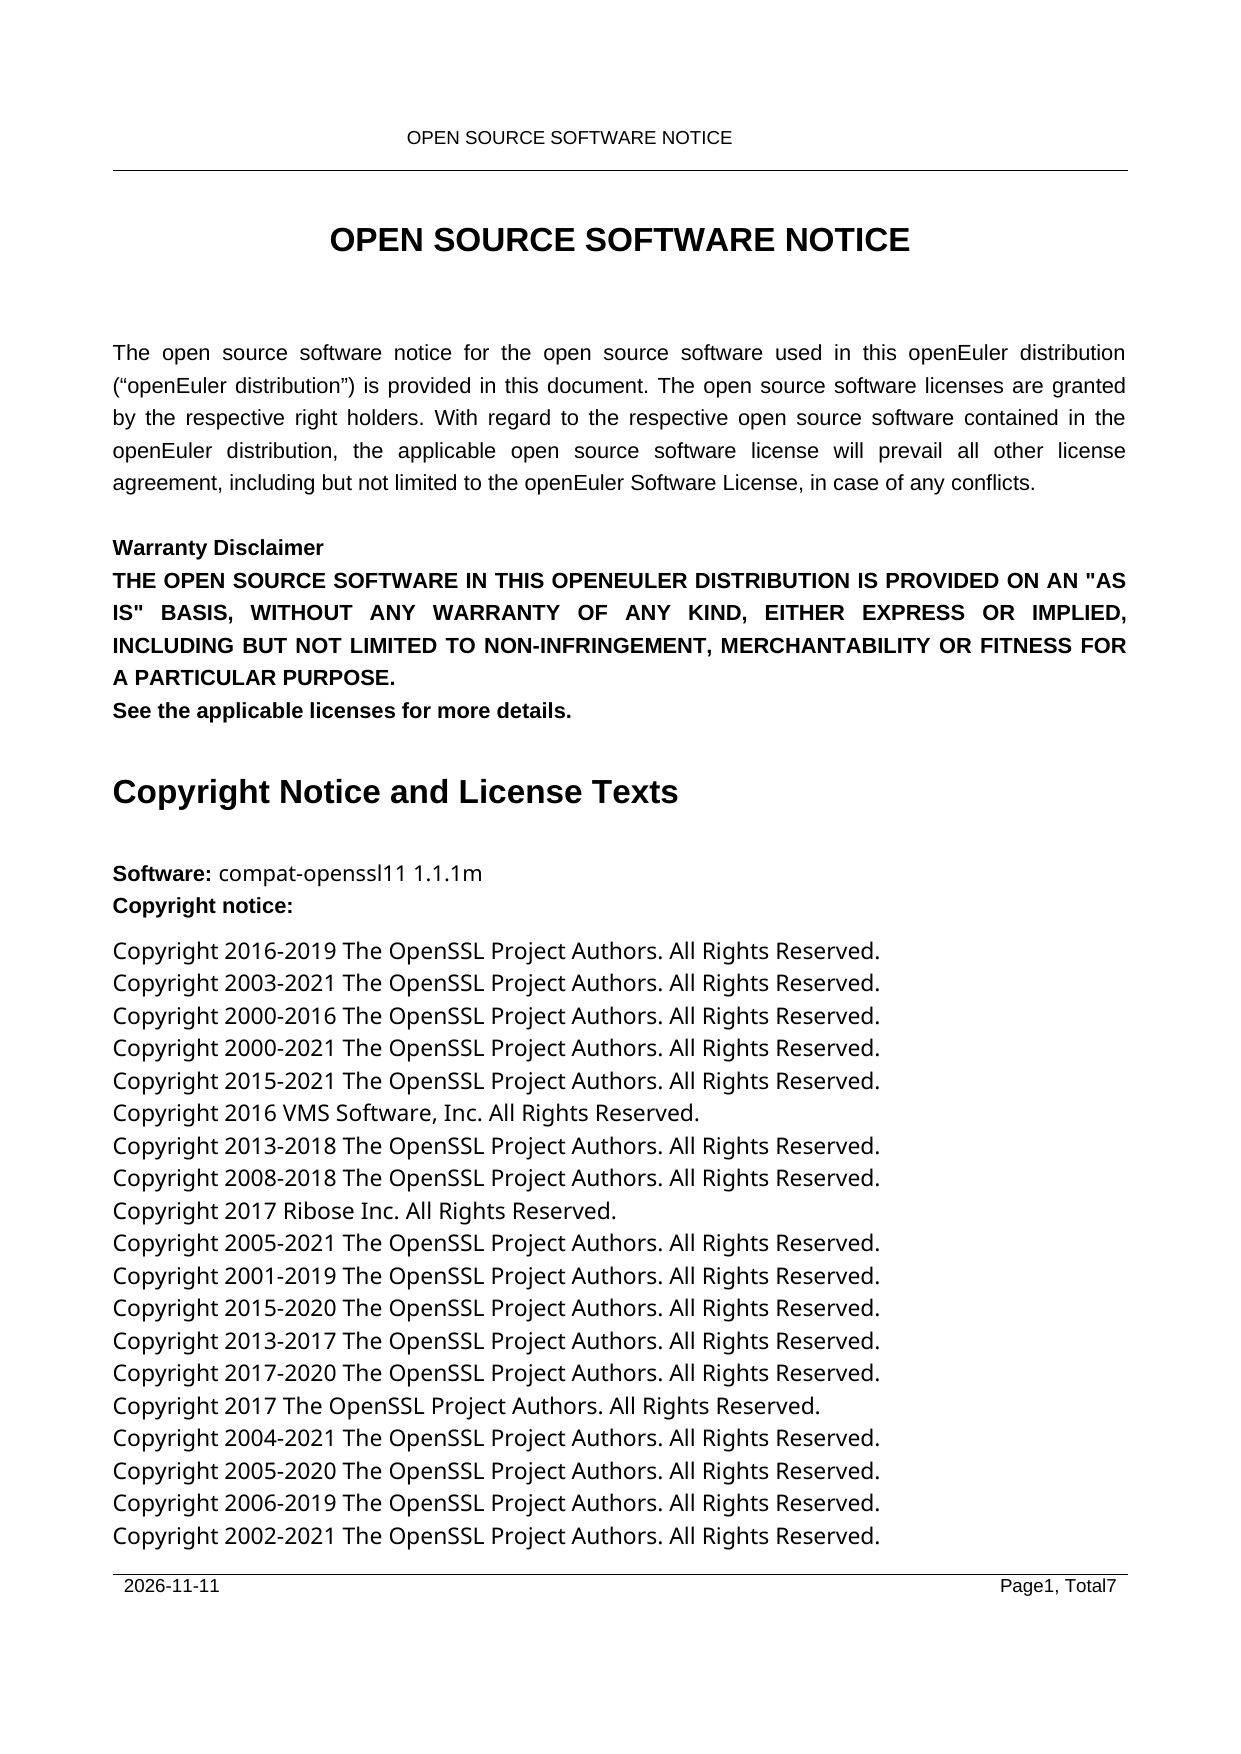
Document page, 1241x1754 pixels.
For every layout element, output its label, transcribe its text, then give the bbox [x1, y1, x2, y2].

text Warranty Disclaimer [112, 531, 1128, 564]
text Copyright notice: [112, 889, 1128, 921]
text OPEN SOURCE SOFTWARE NOTICE [112, 206, 1128, 271]
title Software: compat-openssl11 1.1.1m [112, 856, 1128, 889]
text THE OPEN SOURCE SOFTWARE IN THIS OPENEULER DISTRIBUTION IS PROVIDED ON AN "AS IS" BASIS, WITHOUT ANY WARRANTY OF ANY KIND, EITHER EXPRESS OR IMPLIED, INCLUDING BUT NOT LIMITED TO NON-INFRINGEMENT, MERCHANTABILITY OR FITNESS FOR A PARTICULAR PURPOSE. See the applicable licenses for more details. [112, 564, 1128, 726]
text The open source software notice for the open source software used in this openEuler distribution (“openEuler distribution”) is provided in this document. The open source software licenses are granted by the respective right holders. With regard to the respective open source software contained in the openEuler distribution, the applicable open source software license will prevail all other license agreement, including but not limited to the openEuler Software License, in case of any conflicts. [112, 336, 1128, 499]
text Copyright Notice and License Texts [112, 759, 1128, 824]
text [112, 934, 1128, 1551]
